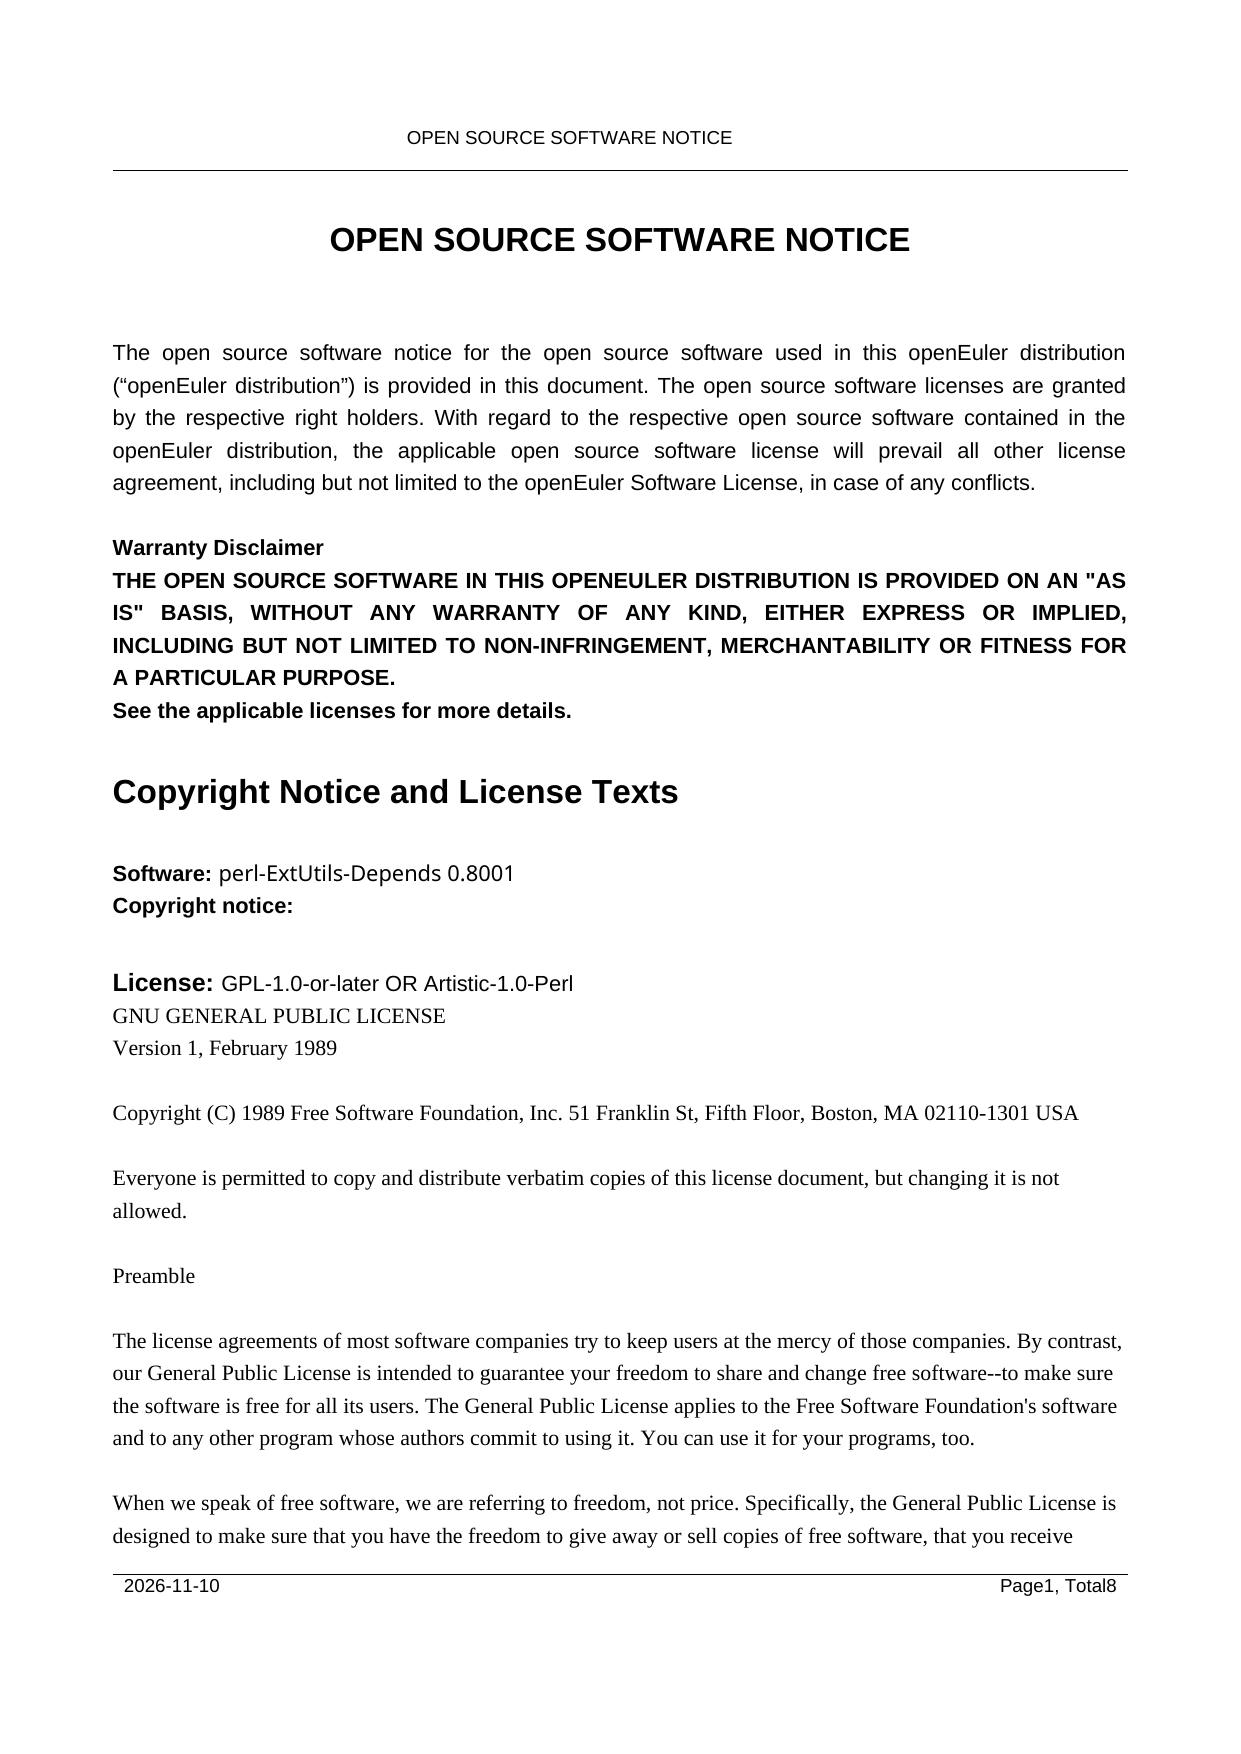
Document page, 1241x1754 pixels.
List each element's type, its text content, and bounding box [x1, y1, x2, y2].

text License: GPL-1.0-or-later OR Artistic-1.0-Perl [112, 966, 1128, 999]
text The open source software notice for the open source software used in this openEuler distribution (“openEuler distribution”) is provided in this document. The open source software licenses are granted by the respective right holders. With regard to the respective open source software contained in the openEuler distribution, the applicable open source software license will prevail all other license agreement, including but not limited to the openEuler Software License, in case of any conflicts. [112, 336, 1128, 499]
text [112, 999, 1128, 1551]
text Copyright Notice and License Texts [112, 759, 1128, 824]
text Warranty Disclaimer [112, 531, 1128, 564]
text Copyright notice: [112, 889, 1128, 921]
text THE OPEN SOURCE SOFTWARE IN THIS OPENEULER DISTRIBUTION IS PROVIDED ON AN "AS IS" BASIS, WITHOUT ANY WARRANTY OF ANY KIND, EITHER EXPRESS OR IMPLIED, INCLUDING BUT NOT LIMITED TO NON-INFRINGEMENT, MERCHANTABILITY OR FITNESS FOR A PARTICULAR PURPOSE. See the applicable licenses for more details. [112, 564, 1128, 726]
text OPEN SOURCE SOFTWARE NOTICE [112, 206, 1128, 271]
title Software: perl-ExtUtils-Depends 0.8001 [112, 856, 1128, 889]
